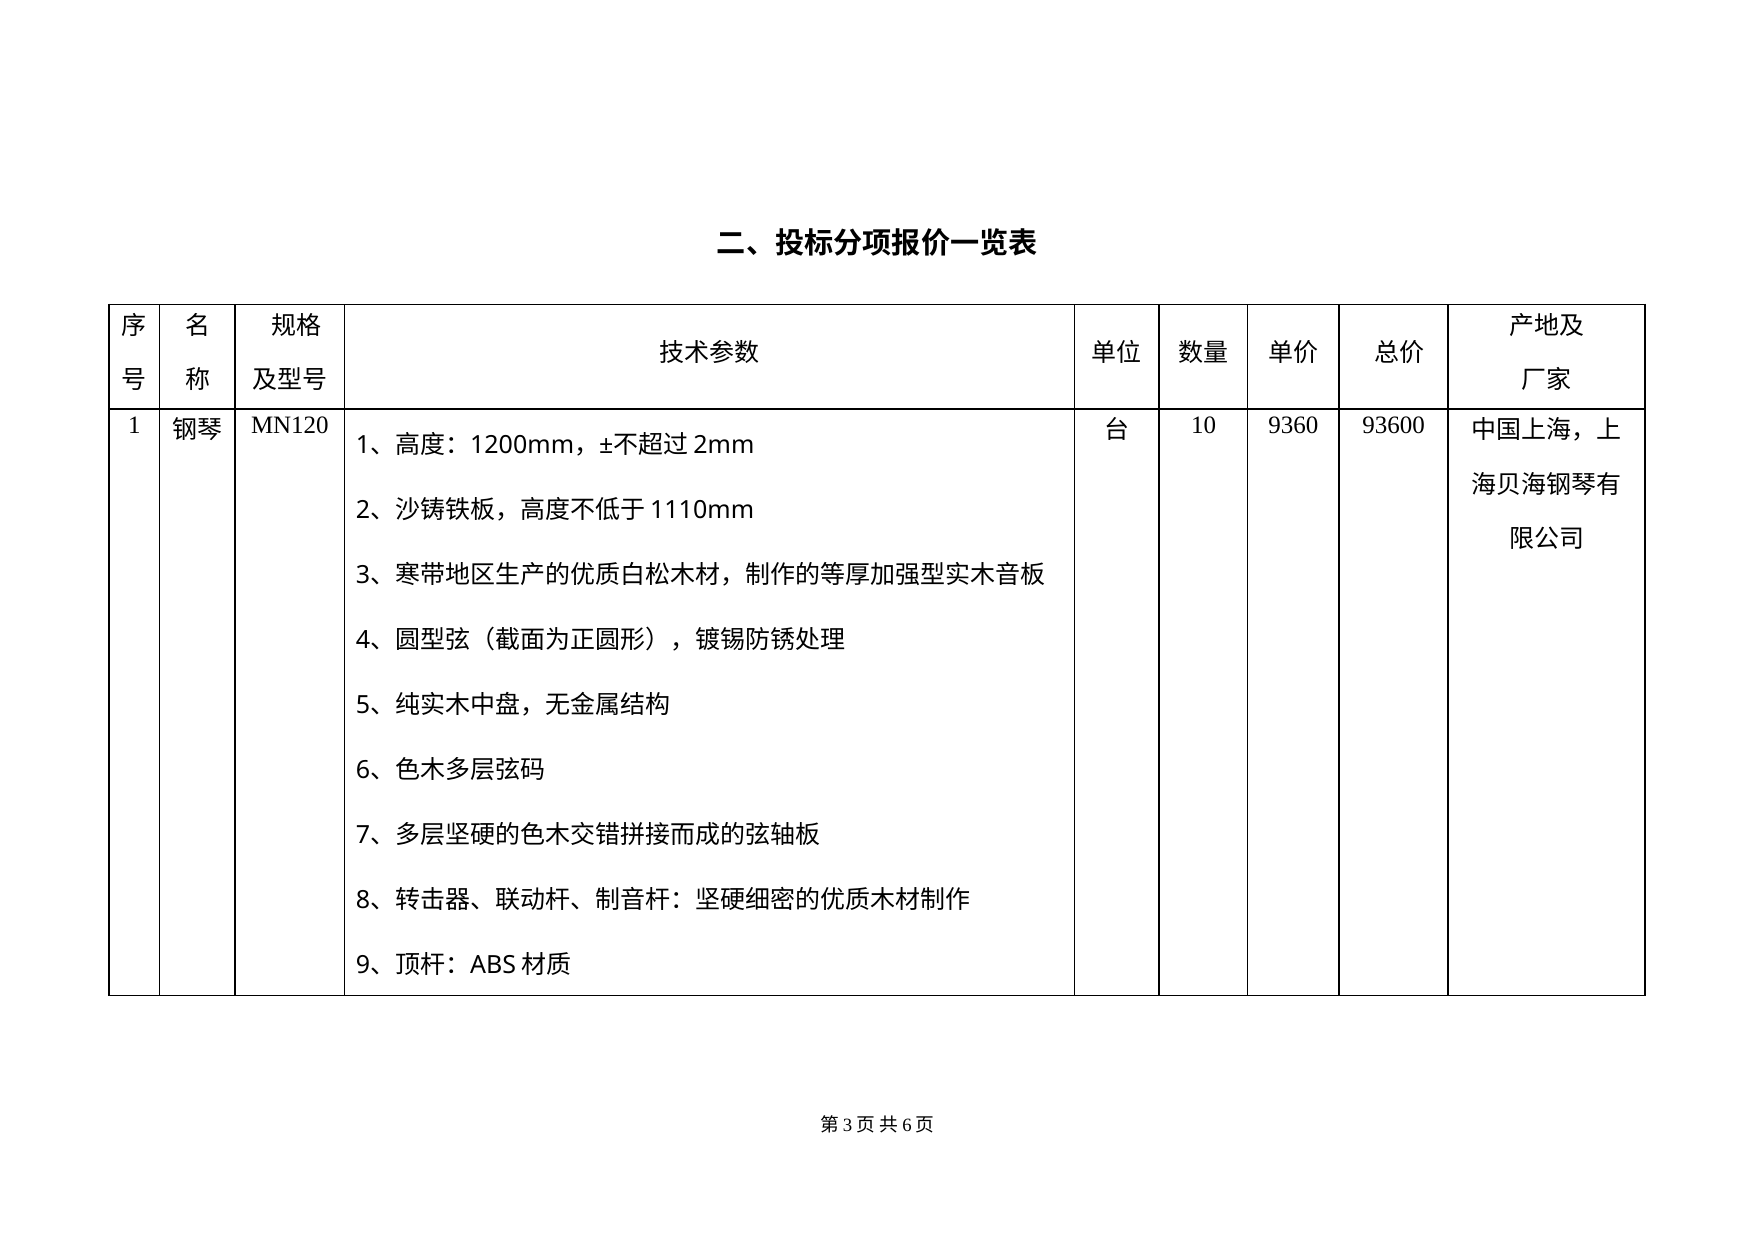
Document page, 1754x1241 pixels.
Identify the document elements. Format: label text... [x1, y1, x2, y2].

table_header 数量 [1160, 305, 1247, 408]
table_header 规格及型号 [236, 305, 344, 408]
table_header 产地及 厂家 [1449, 305, 1644, 408]
table_header 单位 [1075, 305, 1158, 408]
table_header 技术参数 [345, 305, 1074, 408]
table_cell 10 [1160, 410, 1247, 995]
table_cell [345, 410, 1074, 995]
table_header 序号 [110, 305, 159, 408]
table_header 总价 [1340, 305, 1447, 408]
table_cell 9360 [1248, 410, 1338, 995]
table_header 名 称 [160, 305, 234, 408]
table_cell 93600 [1340, 410, 1447, 995]
table_header 单价 [1248, 305, 1338, 408]
subtitle 二、投标分项报价一览表 [150, 208, 1604, 273]
table_cell 钢琴 [160, 410, 234, 995]
table_cell 1 [110, 410, 159, 995]
table_cell 中国上海，上海贝海钢琴有限公司 [1449, 410, 1644, 995]
table_cell MN120 [236, 410, 344, 995]
table_cell 台 [1075, 410, 1158, 995]
